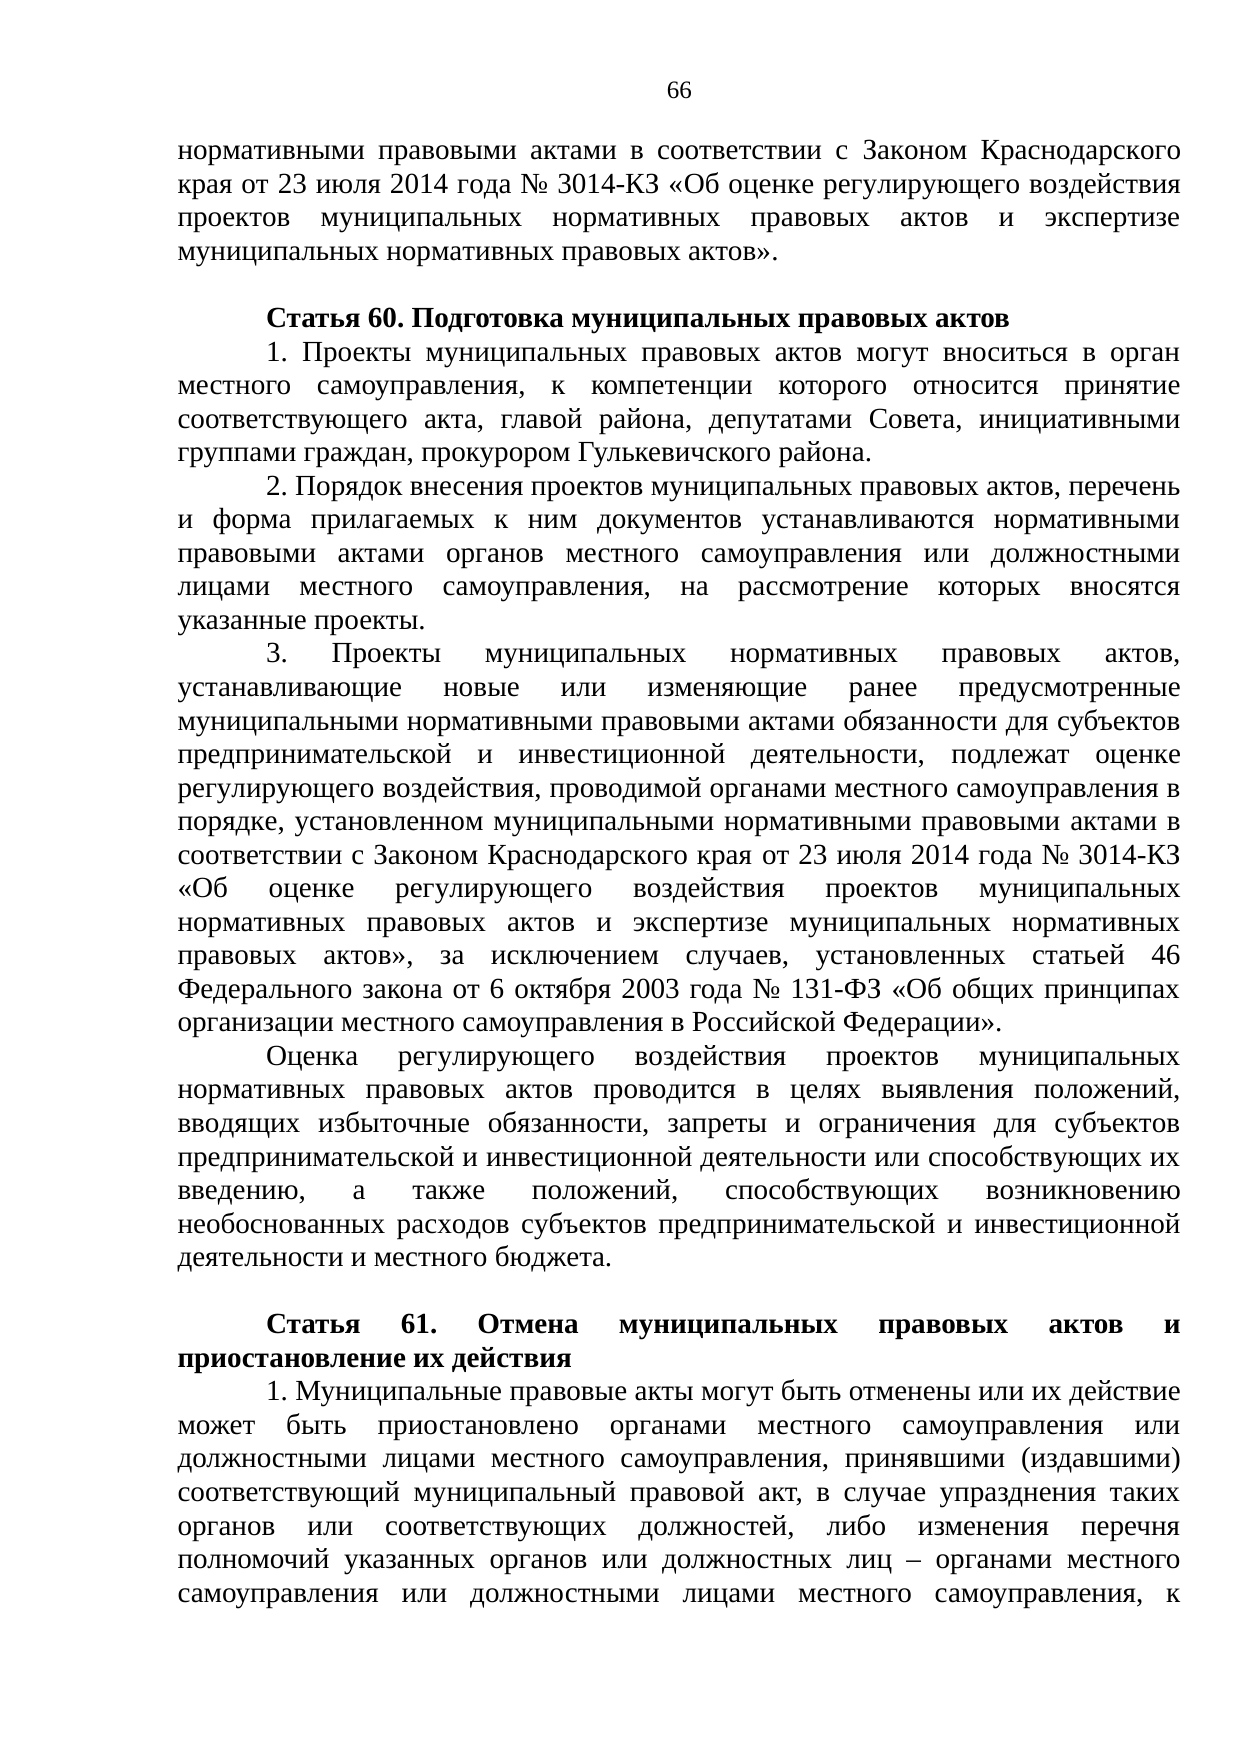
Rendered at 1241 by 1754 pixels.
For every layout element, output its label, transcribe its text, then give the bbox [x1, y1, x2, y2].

text 3. Проекты муниципальных нормативных правовых актов, устанавливающие новые или изменяющие ранее предусмотренные муниципальными нормативными правовыми актами обязанности для субъектов предпринимательской и инвестиционной деятельности, подлежат оценке регулирующего воздействия, проводимой органами местного самоуправления в порядке, установленном муниципальными нормативными правовыми актами в соответствии с Законом Краснодарского края от 23 июля 2014 года № 3014-КЗ «Об оценке регулирующего воздействия проектов муниципальных нормативных правовых актов и экспертизе муниципальных нормативных правовых актов», за исключением случаев, установленных статьей 46 Федерального закона от 6 октября 2003 года № 131-ФЗ «Об общих принципах организации местного самоуправления в Российской Федерации». [177, 636, 1181, 1038]
text 2. Порядок внесения проектов муниципальных правовых актов, перечень и форма прилагаемых к ним документов устанавливаются нормативными правовыми актами органов местного самоуправления или должностными лицами местного самоуправления, на рассмотрение которых вносятся указанные проекты. [177, 468, 1181, 636]
subtitle Статья 61. Отмена муниципальных правовых актов и приостановление их действия [177, 1306, 1181, 1373]
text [177, 1373, 1181, 1608]
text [177, 132, 1181, 267]
subtitle Статья 60. Подготовка муниципальных правовых актов [177, 300, 1181, 334]
text 1. Проекты муниципальных правовых актов могут вноситься в орган местного самоуправления, к компетенции которого относится принятие соответствующего акта, главой района, депутатами Совета, инициативными группами граждан, прокурором Гулькевичского района. [177, 334, 1181, 468]
text Оценка регулирующего воздействия проектов муниципальных нормативных правовых актов проводится в целях выявления положений, вводящих избыточные обязанности, запреты и ограничения для субъектов предпринимательской и инвестиционной деятельности или способствующих их введению, а также положений, способствующих возникновению необоснованных расходов субъектов предпринимательской и инвестиционной деятельности и местного бюджета. [177, 1038, 1181, 1273]
